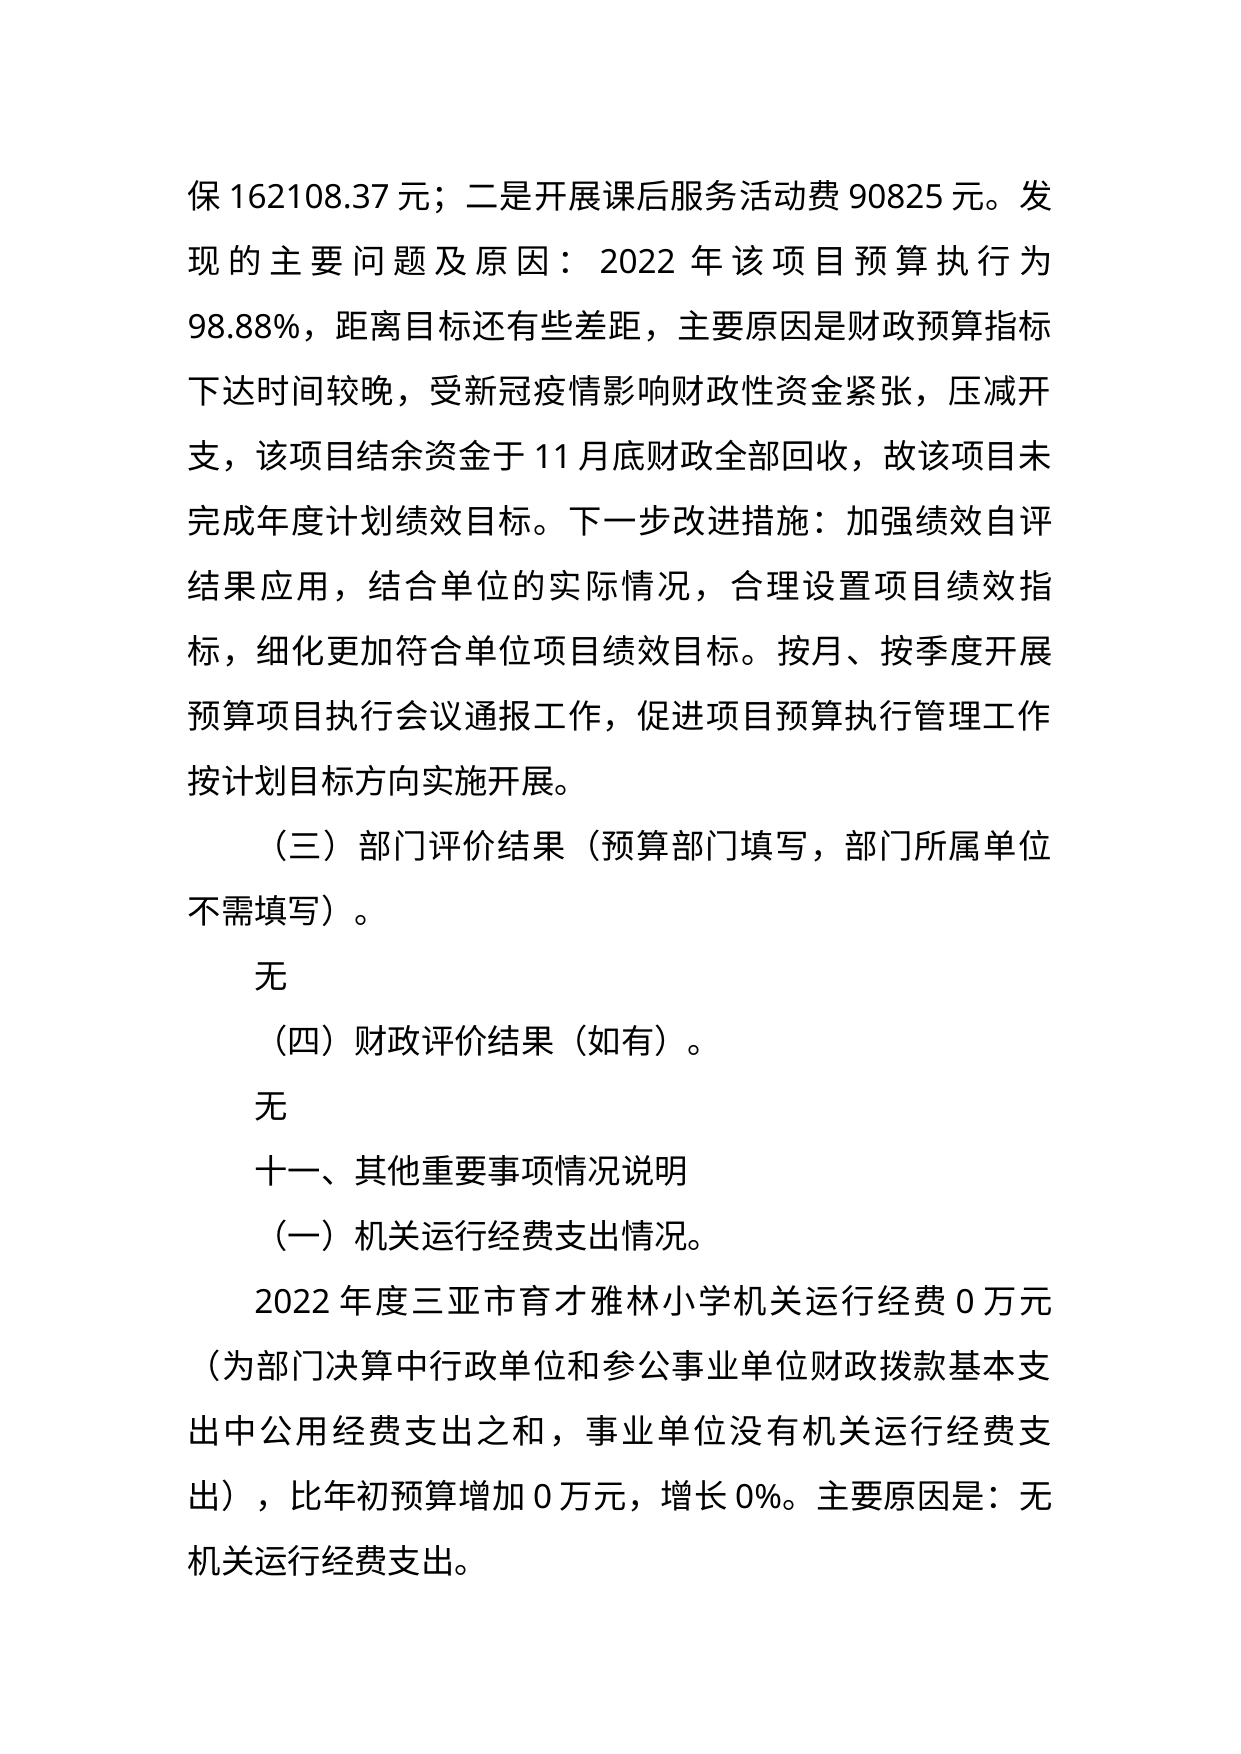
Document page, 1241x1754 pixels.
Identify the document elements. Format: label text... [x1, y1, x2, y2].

text 2022年度三亚市育才雅林小学机关运行经费0万元（为部门决算中行政单位和参公事业单位财政拨款基本支出中公用经费支出之和，事业单位没有机关运行经费支出），比年初预算增加0万元，增长0%。主要原因是：无机关运行经费支出。 [187, 1267, 1053, 1592]
text 无 [187, 1072, 1053, 1137]
text （四）财政评价结果（如有）。 [187, 1007, 1053, 1072]
text 无 [187, 942, 1053, 1007]
text 十一、其他重要事项情况说明 [187, 1137, 1053, 1202]
text （三）部门评价结果（预算部门填写，部门所属单位不需填写）。 [187, 812, 1053, 942]
text （一）机关运行经费支出情况。 [187, 1202, 1053, 1267]
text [187, 162, 1053, 812]
